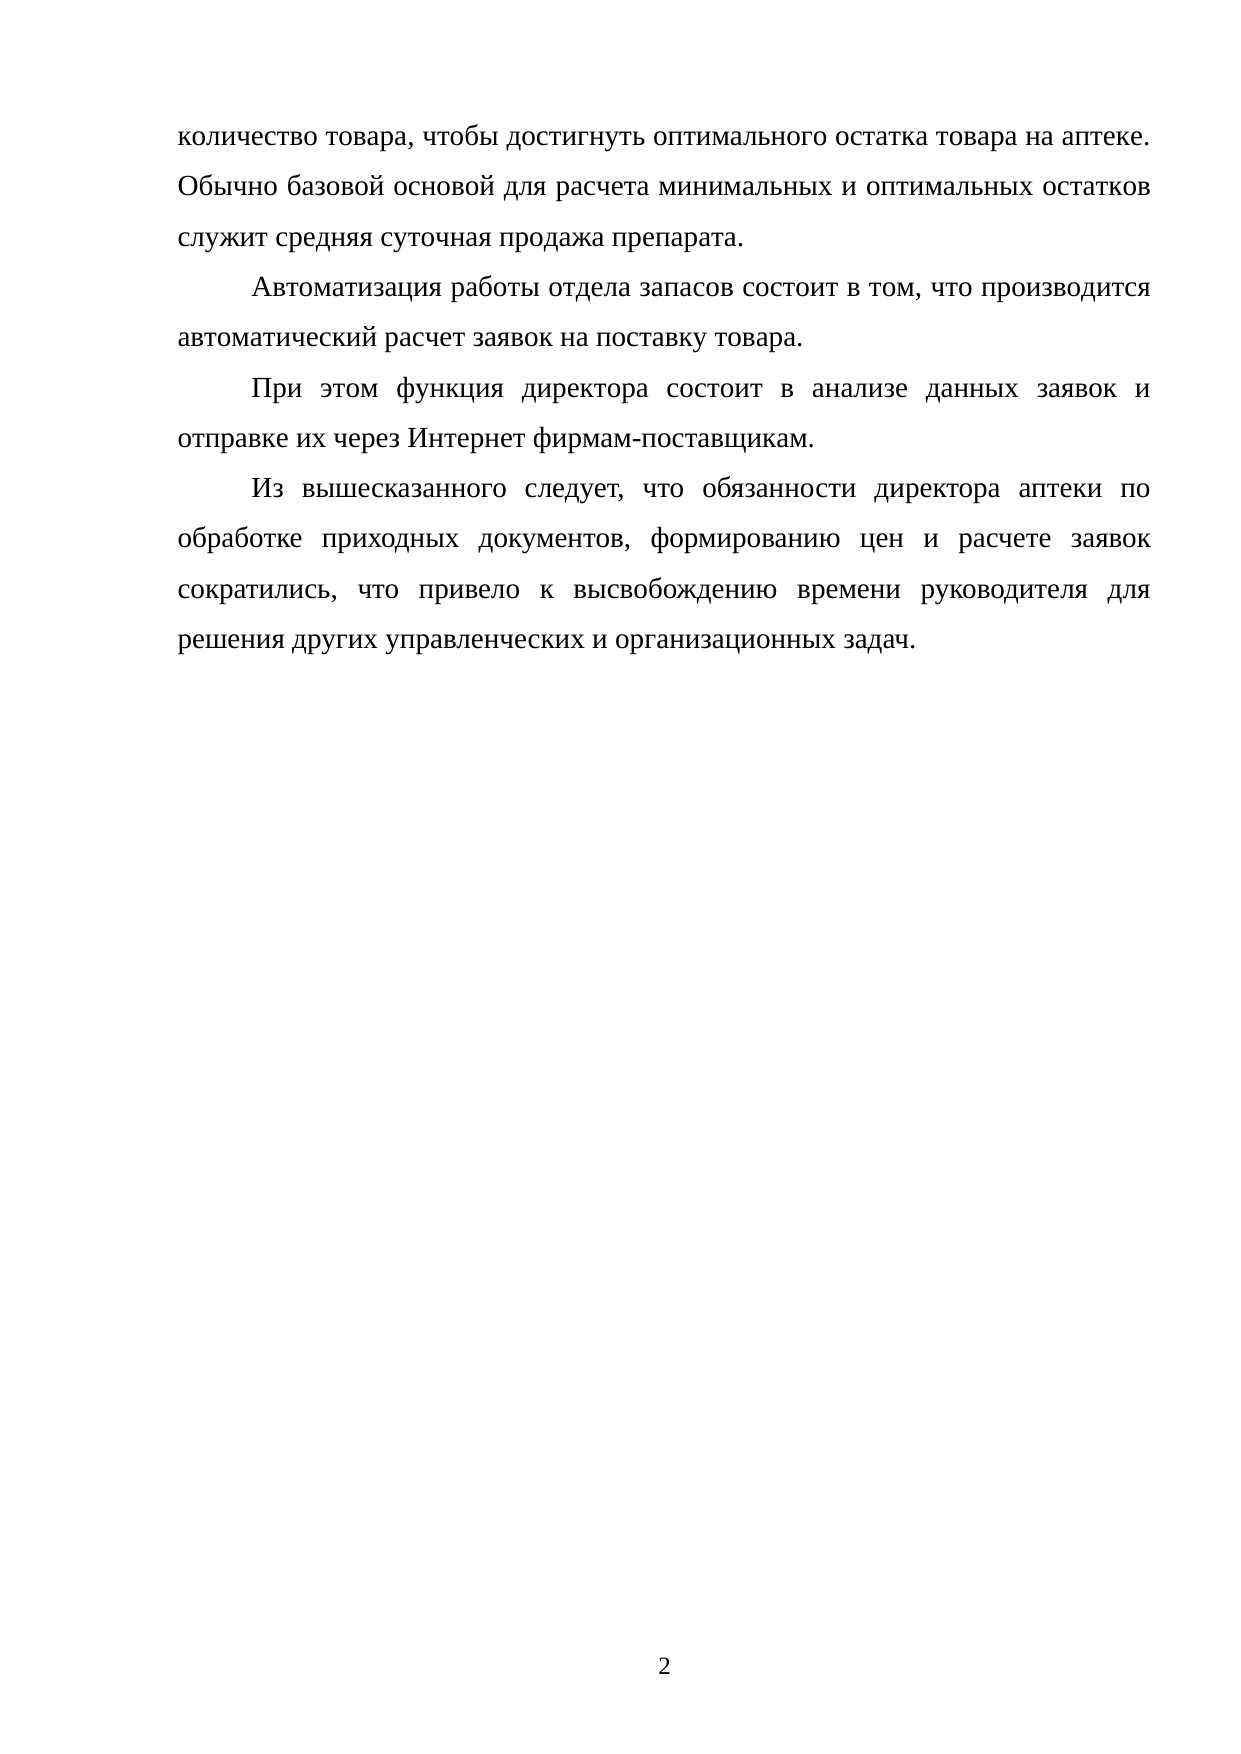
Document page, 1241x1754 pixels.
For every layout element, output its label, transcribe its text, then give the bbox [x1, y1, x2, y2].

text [177, 118, 1152, 252]
text Из вышесказанного следует, что обязанности директора аптеки по обработке приходных документов, формированию цен и расчете заявок сократились, что привело к высвобождению времени руководителя для решения других управленческих и организационных задач. [177, 470, 1152, 655]
text Автоматизация работы отдела запасов состоит в том, что производится автоматический расчет заявок на поставку товара. [177, 269, 1152, 353]
text При этом функция директора состоит в анализе данных заявок и отправке их через Интернет фирмам-поставщикам. [177, 370, 1152, 453]
